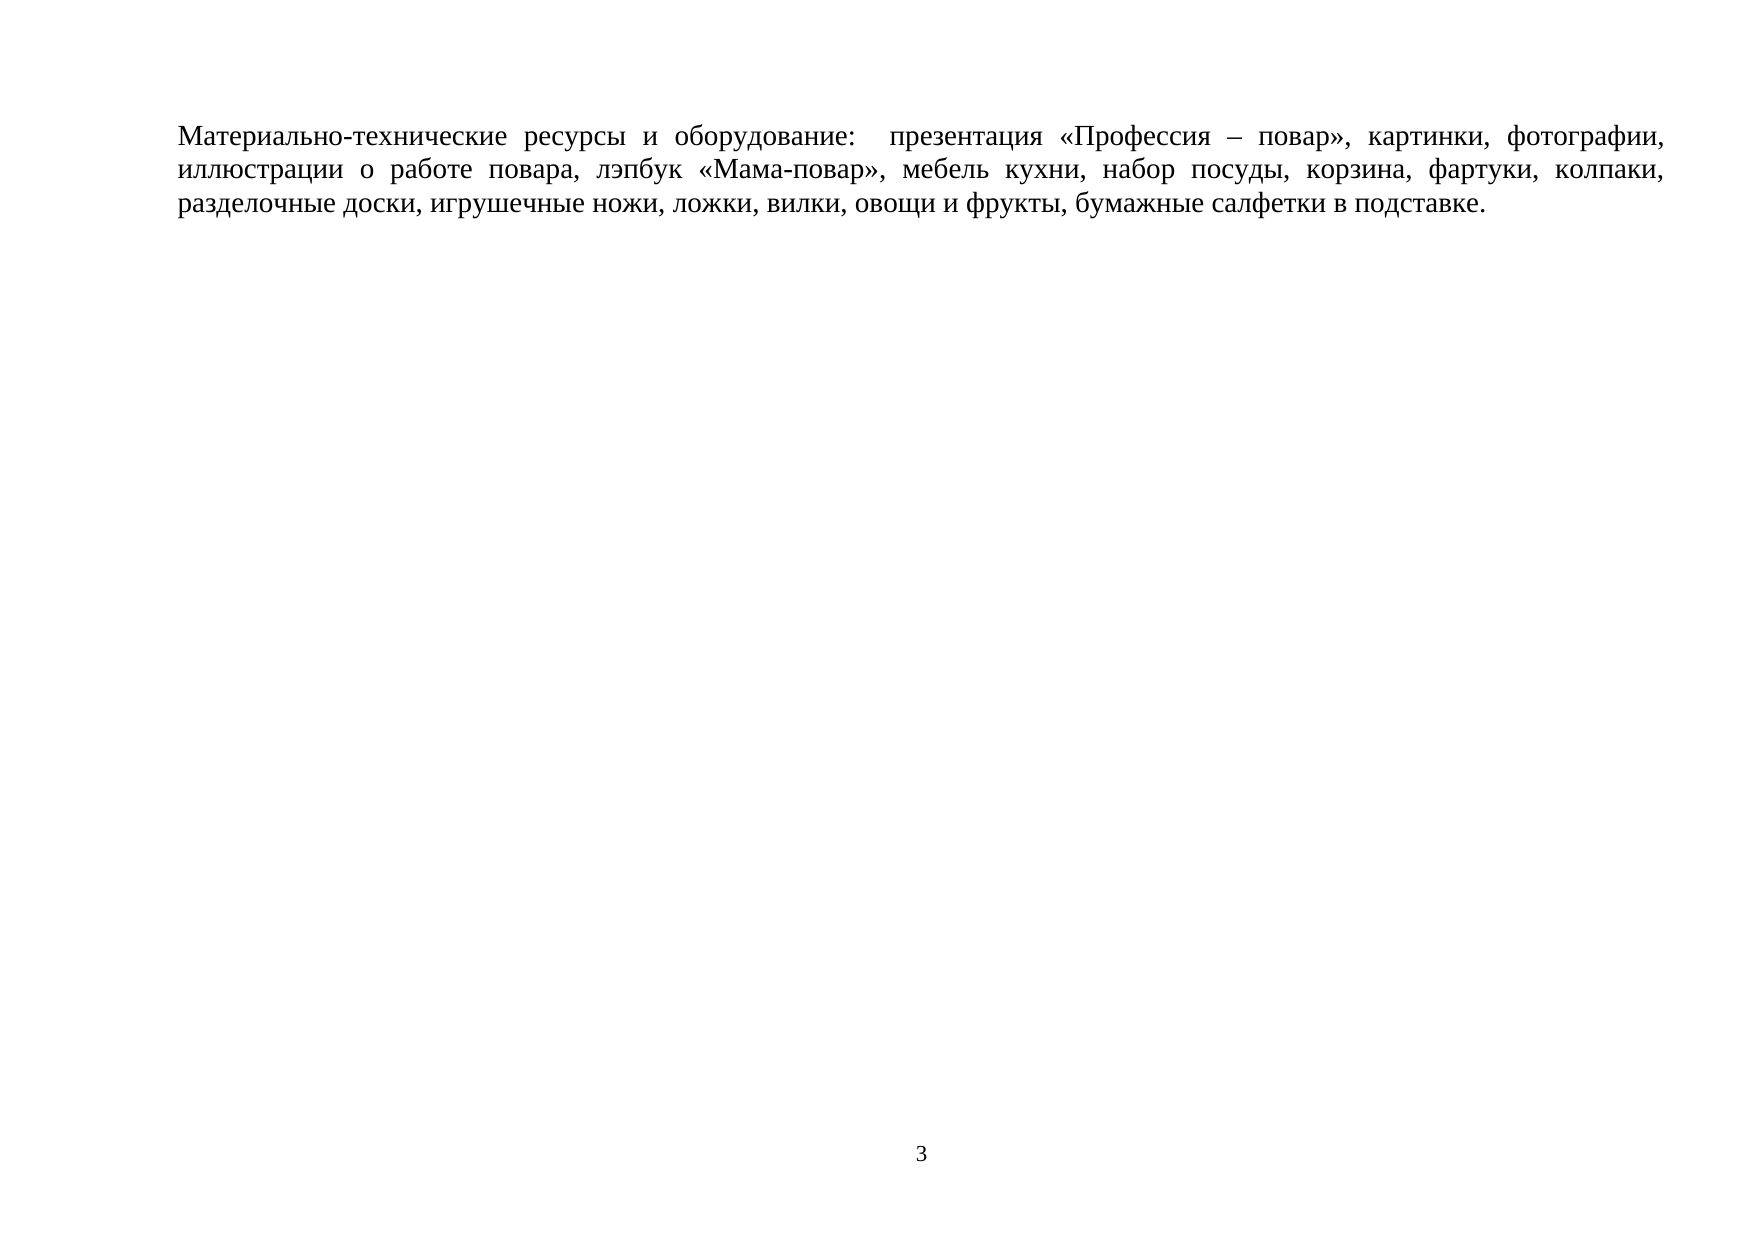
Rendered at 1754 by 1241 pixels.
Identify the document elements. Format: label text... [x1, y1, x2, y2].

text Материально-технические ресурсы и оборудование: презентация «Профессия – повар», картинки, фотографии, иллюстрации о работе повара, лэпбук «Мама-повар», мебель кухни, набор посуды, корзина, фартуки, колпаки, разделочные доски, игрушечные ножи, ложки, вилки, овощи и фрукты, бумажные салфетки в подставке. [177, 118, 1665, 219]
